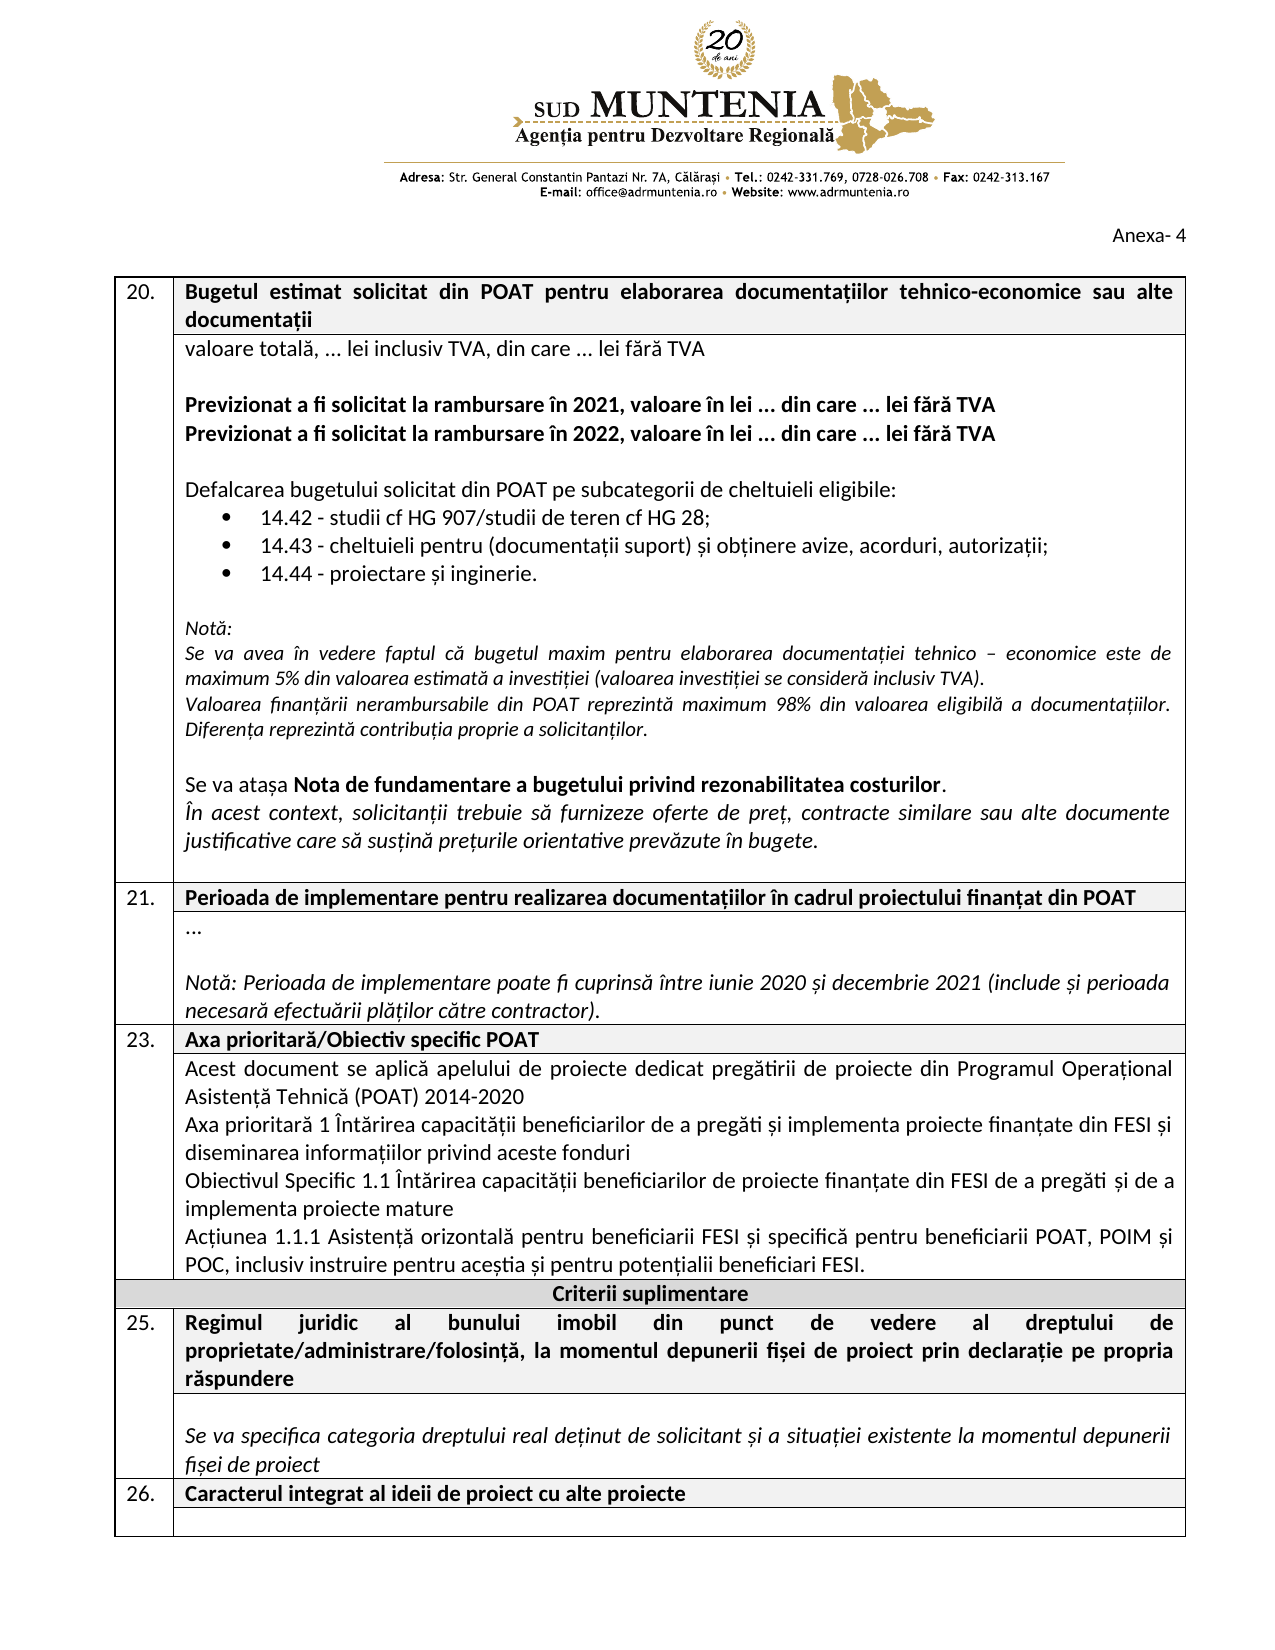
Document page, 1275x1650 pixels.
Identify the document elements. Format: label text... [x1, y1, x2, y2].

table_cell Axa prioritară/Obiectiv specific POAT [174, 1025, 1185, 1053]
table_cell Caracterul integrat al ideii de proiect cu alte proiecte [174, 1479, 1185, 1507]
table_cell [116, 278, 173, 882]
table_cell Acest document se aplică apelului de proiecte dedicat pregătirii de proiecte din Programul Operațional Asistență Tehnică (POAT) 2014-2020 Axa prioritară 1 Întărirea capacității beneficiarilor de a pregăti și implementa proiecte finanțate din FESI și diseminarea informațiilor privind aceste fonduri Obiectivul Specific 1.1 Întărirea capacității beneficiarilor de proiecte finanțate din FESI de a pregăti şi de a implementa proiecte mature Acțiunea 1.1.1 Asistență orizontală pentru beneficiarii FESI și specifică pentru beneficiarii POAT, POIM și POC, inclusiv instruire pentru aceștia și pentru potențialii beneficiari FESI. [174, 1054, 1185, 1278]
table_cell [116, 883, 173, 1024]
table_cell [116, 1479, 173, 1536]
table_cell ... Notă: Perioada de implementare poate fi cuprinsă între iunie 2020 și decembrie 2021 (include și perioada necesară efectuării plăților către contractor). [174, 912, 1185, 1024]
table_cell [116, 1309, 173, 1478]
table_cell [174, 1508, 1185, 1536]
table_cell valoare totală, ... lei inclusiv TVA, din care ... lei fără TVA Previzionat a fi solicitat la rambursare în 2021, valoare în lei ... din care ... lei fără TVA Previzionat a fi solicitat la rambursare în 2022, valoare în lei ... din care ... lei fără TVA Defalcarea bugetului solicitat din POAT pe subcategorii de cheltuieli eligibile: 14.42 - studii cf HG 907/studii de teren cf HG 28; 14.43 - cheltuieli pentru (documentații suport) și obținere avize, acorduri, autorizații; 14.44 - proiectare și inginerie. Notă: Se va avea în vedere faptul că bugetul maxim pentru elaborarea documentației tehnico – economice este de maximum 5% din valoarea estimată a investiției (valoarea investiției se consideră inclusiv TVA). Valoarea finanțării nerambursabile din POAT reprezintă maximum 98% din valoarea eligibilă a documentațiilor. Diferența reprezintă contribuția proprie a solicitanților. Se va atașa Nota de fundamentare a bugetului privind rezonabilitatea costurilor. În acest context, solicitanții trebuie să furnizeze oferte de preț, contracte similare sau alte documente justificative care să susțină prețurile orientative prevăzute în bugete. [174, 335, 1185, 882]
table_cell [116, 1025, 173, 1278]
table_cell Regimul juridic al bunului imobil din punct de vedere al dreptului de proprietate/administrare/folosință, la momentul depunerii fișei de proiect prin declarație pe propria răspundere [174, 1309, 1185, 1393]
table_cell Perioada de implementare pentru realizarea documentațiilor în cadrul proiectului finanțat din POAT [174, 883, 1185, 911]
table_cell Se va specifica categoria dreptului real deținut de solicitant și a situației existente la momentul depunerii fișei de proiect [174, 1394, 1185, 1478]
table_cell Bugetul estimat solicitat din POAT pentru elaborarea documentațiilor tehnico-economice sau alte documentații [174, 278, 1185, 333]
table_cell Criterii suplimentare [116, 1280, 1185, 1307]
